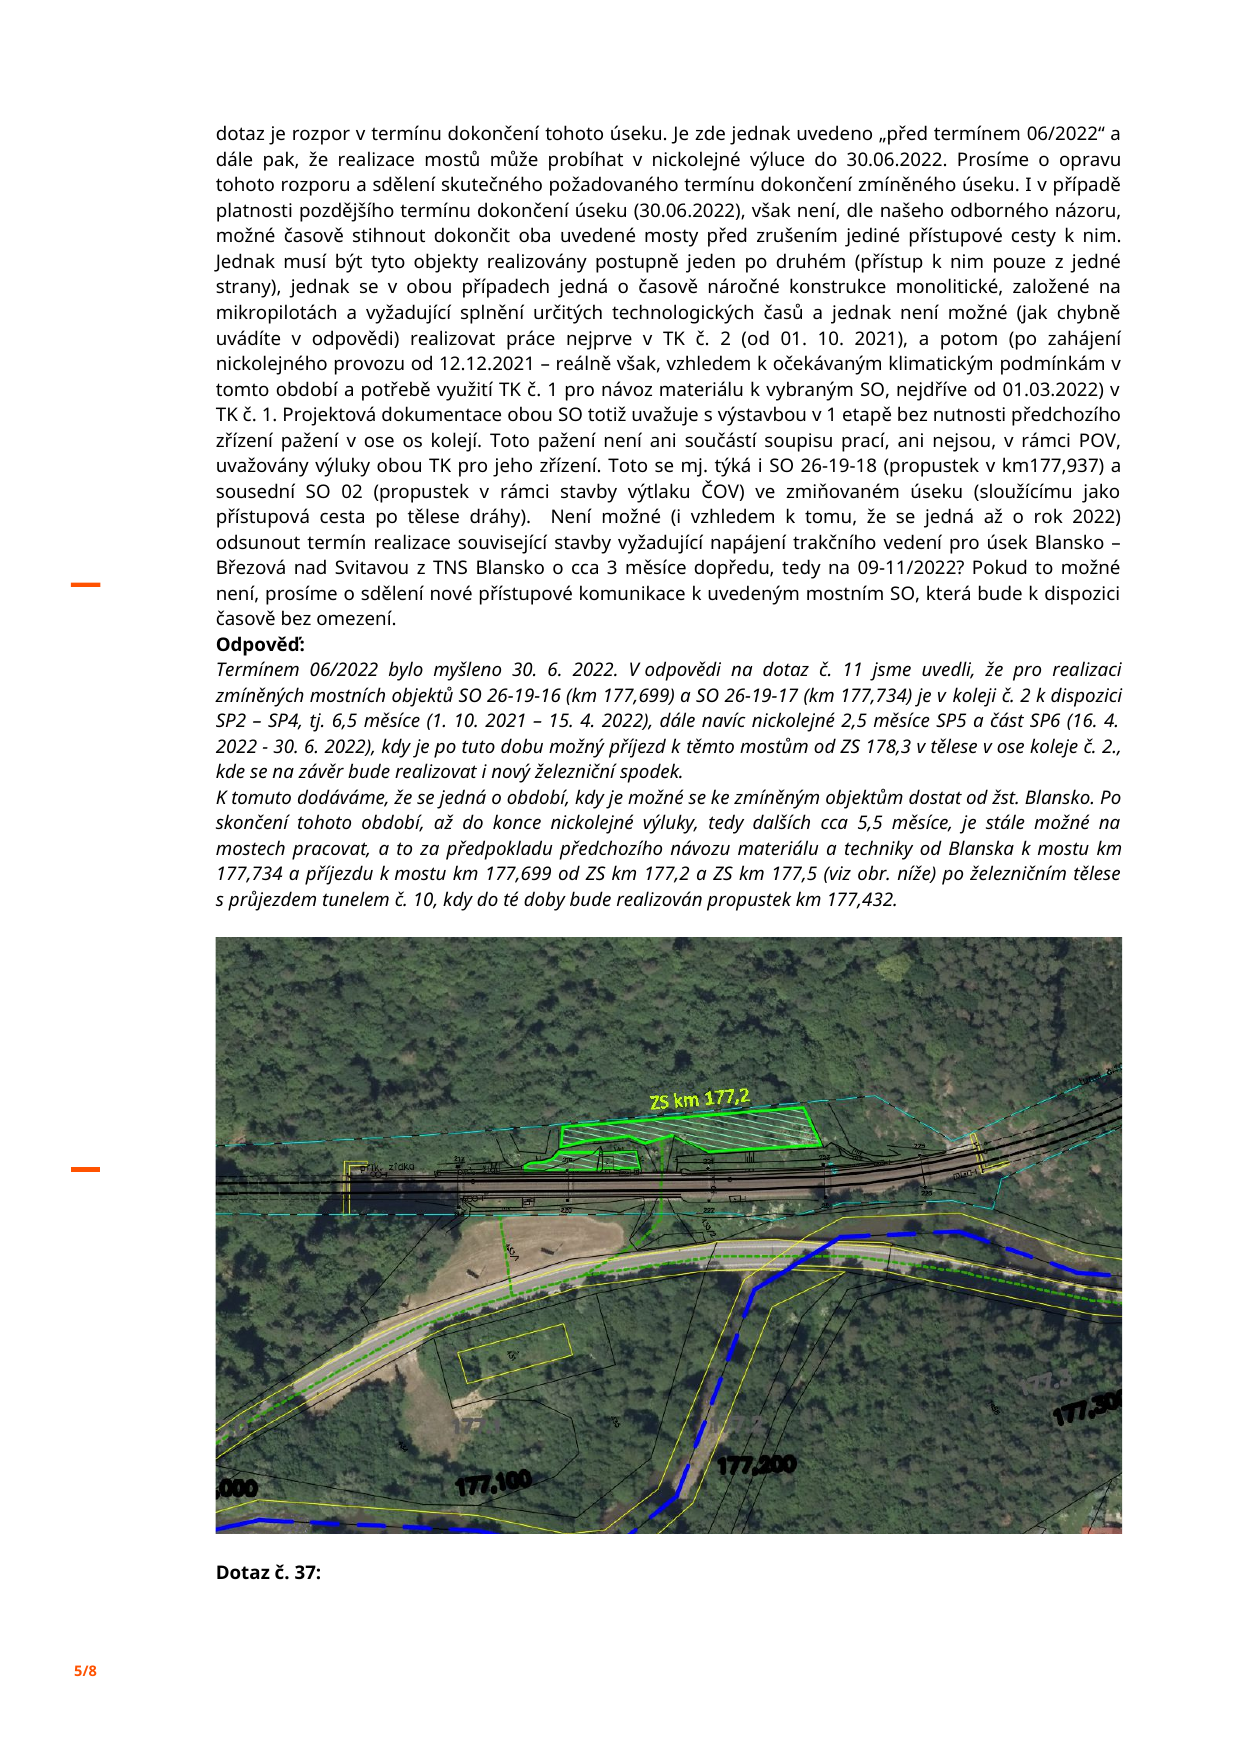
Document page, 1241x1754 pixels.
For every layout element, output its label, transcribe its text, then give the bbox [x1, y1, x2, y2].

text Odpověď: [216, 631, 1122, 657]
text Dotaz č. 37: [216, 1559, 1122, 1585]
picture [215, 937, 1123, 1534]
text K tomuto dodáváme, že se jedná o období, kdy je možné se ke zmíněným objektům dostat od žst. Blansko. Po skončení tohoto období, až do konce nickolejné výluky, tedy dalších cca 5,5 měsíce, je stále možné na mostech pracovat, a to za předpokladu předchozího návozu materiálu a techniky od Blanska k mostu km 177,734 a příjezdu k mostu km 177,699 od ZS km 177,2 a ZS km 177,5 (viz obr. níže) po železničním tělese s průjezdem tunelem č. 10, kdy do té doby bude realizován propustek km 177,432. [216, 784, 1122, 912]
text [216, 121, 1122, 631]
text Termínem 06/2022 bylo myšleno 30. 6. 2022. V odpovědi na dotaz č. 11 jsme uvedli, že pro realizaci zmíněných mostních objektů SO 26-19-16 (km 177,699) a SO 26-19-17 (km 177,734) je v koleji č. 2 k dispozici SP2 – SP4, tj. 6,5 měsíce (1. 10. 2021 – 15. 4. 2022), dále navíc nickolejné 2,5 měsíce SP5 a část SP6 (16. 4. 2022 - 30. 6. 2022), kdy je po tuto dobu možný příjezd k těmto mostům od ZS 178,3 v tělese v ose koleje č. 2., kde se na závěr bude realizovat i nový železniční spodek. [216, 657, 1122, 784]
